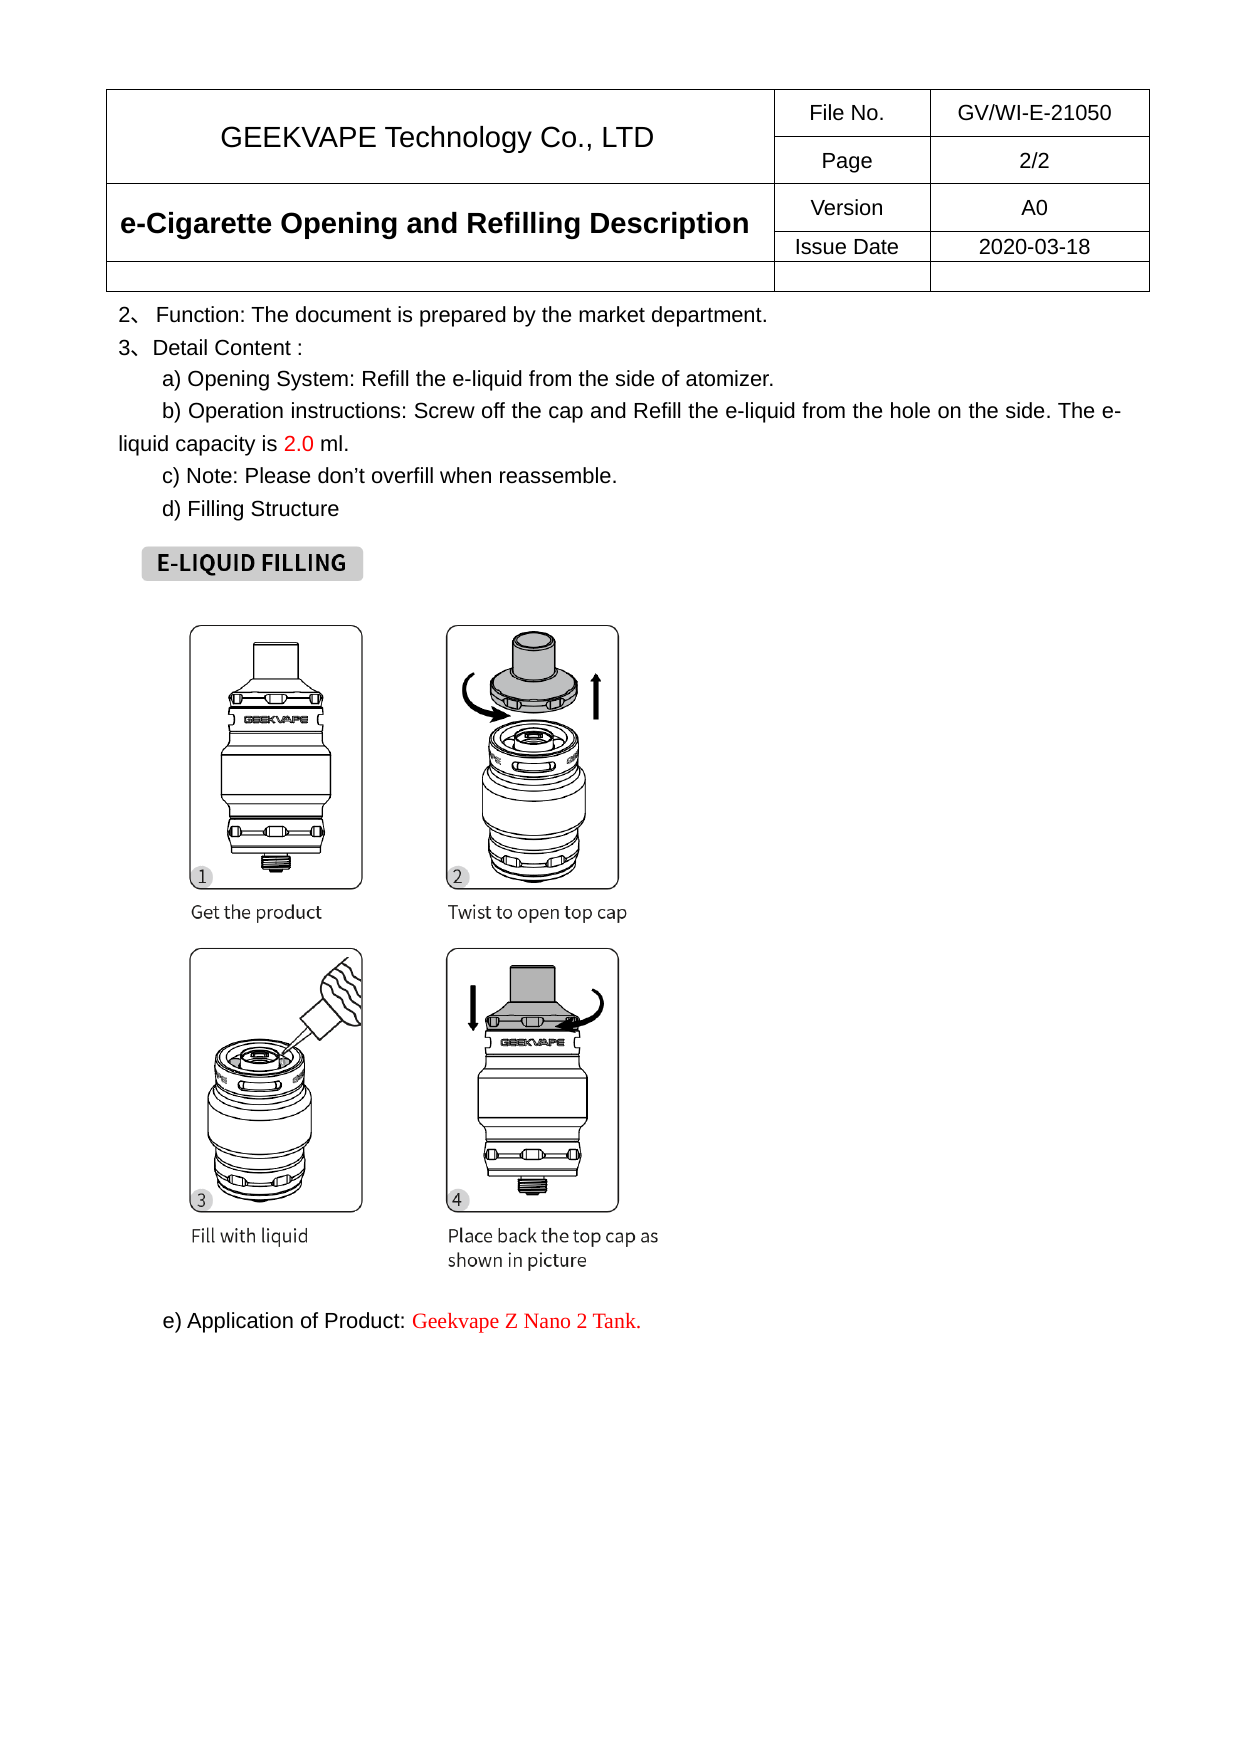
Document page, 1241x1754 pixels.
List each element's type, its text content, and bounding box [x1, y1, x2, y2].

picture [124, 524, 682, 1292]
text e) Application of Product: Geekvape Z Nano 2 Tank. [162, 1304, 1123, 1337]
text a) Opening System: Refill the e-liquid from the side of atomizer. [118, 362, 1123, 394]
text c) Note: Please don’t overfill when reassemble. [118, 459, 1123, 492]
text 3、Detail Content : [118, 329, 1123, 362]
text d) Filling Structure [118, 492, 1123, 524]
text b) Operation instructions: Screw off the cap and Refill the e-liquid from the hole on the side. The e-liquid capacity is 2.0 ml. [118, 394, 1123, 459]
list Function: The document is prepared by the market department. [118, 297, 1123, 329]
